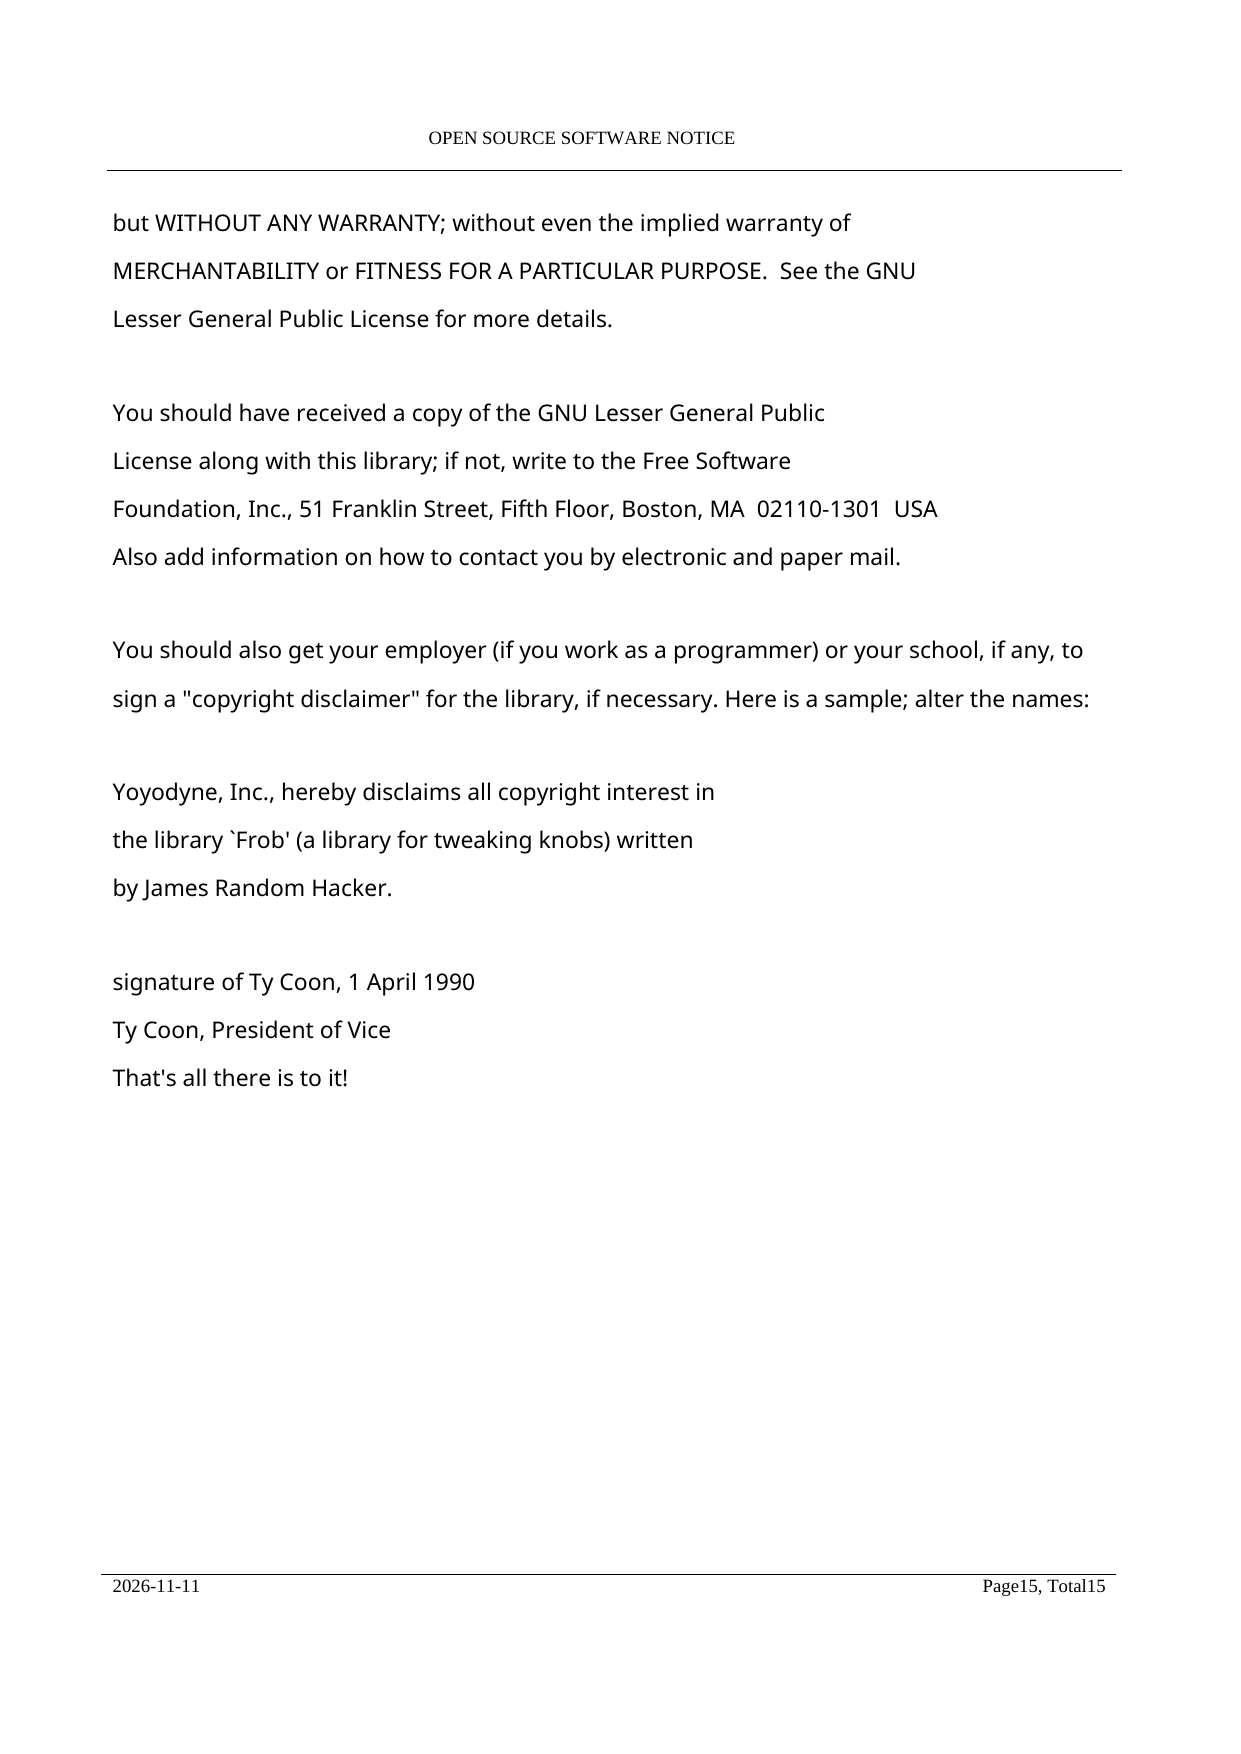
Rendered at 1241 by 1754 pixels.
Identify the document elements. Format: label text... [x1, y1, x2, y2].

text Yoyodyne, Inc., hereby disclaims all copyright interest in [112, 775, 1128, 808]
text MERCHANTABILITY or FITNESS FOR A PARTICULAR PURPOSE. See the GNU [112, 254, 1128, 287]
text but WITHOUT ANY WARRANTY; without even the implied warranty of [112, 206, 1128, 239]
text by James Random Hacker. [112, 872, 1128, 904]
text signature of Ty Coon, 1 April 1990 [112, 965, 1128, 997]
text Foundation, Inc., 51 Franklin Street, Fifth Floor, Boston, MA 02110-1301 USA [112, 492, 1128, 524]
text Also add information on how to contact you by electronic and paper mail. [112, 540, 1128, 573]
text You should have received a copy of the GNU Lesser General Public [112, 396, 1128, 428]
text Lesser General Public License for more details. [112, 303, 1128, 335]
text You should also get your employer (if you work as a programmer) or your school, if any, to sign a "copyright disclaimer" for the library, if necessary. Here is a sample; alter the names: [112, 633, 1128, 715]
text the library `Frob' (a library for tweaking knobs) written [112, 823, 1128, 856]
text License along with this library; if not, write to the Free Software [112, 444, 1128, 476]
text That's all there is to it! [112, 1061, 1128, 1094]
text Ty Coon, President of Vice [112, 1013, 1128, 1046]
